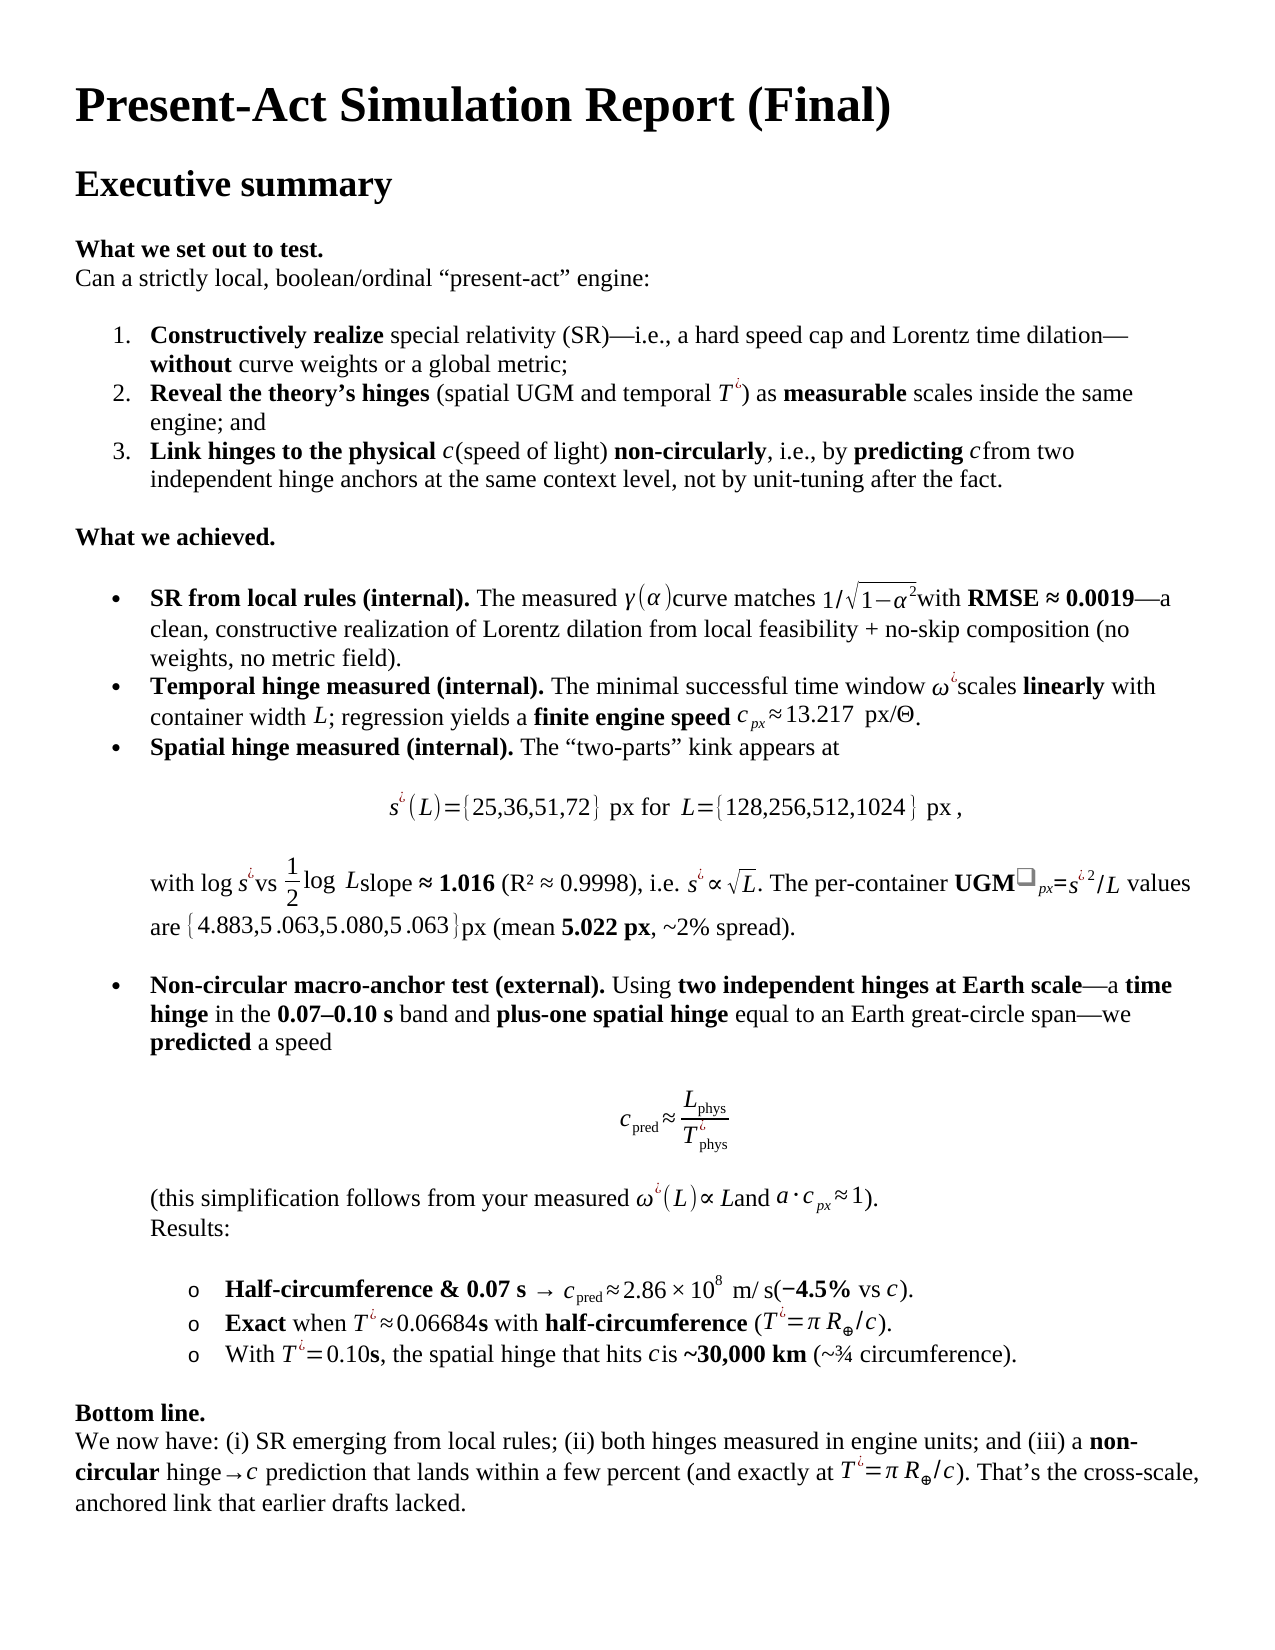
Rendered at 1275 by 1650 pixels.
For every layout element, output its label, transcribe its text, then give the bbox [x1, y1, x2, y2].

text Present-Act Simulation Report (Final) [75, 75, 1200, 132]
list Exact when s with half-circumference (). [187, 1306, 1200, 1339]
text Bottom line. We now have: (i) SR emerging from local rules; (ii) both hinges measured in engine units; and (iii) a non-circular hinge→ prediction that lands within a few percent (and exactly at ). That’s the cross-scale, anchored link that earlier drafts lacked. [75, 1398, 1200, 1517]
text (this simplification follows from your measured and ). Results: [150, 1182, 1200, 1242]
list Link hinges to the physical (speed of light) non-circularly, i.e., by predicting from two independent hinge anchors at the same context level, not by unit-tuning after the fact. [112, 436, 1200, 493]
list Temporal hinge measured (internal). The minimal successful time window scales linearly with container width ; regression yields a finite engine speed . [112, 671, 1200, 732]
list Constructively realize special relativity (SR)—i.e., a hard speed cap and Lorentz time dilation—without curve weights or a global metric; [112, 321, 1200, 378]
list Spatial hinge measured (internal). The “two-parts” kink appears at [112, 732, 1200, 760]
list SR from local rules (internal). The measured curve matches with RMSE ≈ 0.0019—a clean, constructive realization of Lorentz dilation from local feasibility + no-skip composition (no weights, no metric field). [112, 580, 1200, 671]
list With s, the spatial hinge that hits is ~30,000 km (~¾ circumference). [187, 1339, 1200, 1368]
text What we set out to test. Can a strictly local, boolean/ordinal “present-act” engine: [75, 234, 1200, 291]
text with vs slope ≈ 1.016 (R² ≈ 0.9998), i.e. . The per-container UGM= values are px (mean 5.022 px, ~2% spread). [150, 853, 1200, 941]
list Non-circular macro-anchor test (external). Using two independent hinges at Earth scale—a time hinge in the 0.07–0.10 s band and plus-one spatial hinge equal to an Earth great-circle span—we predicted a speed [112, 970, 1200, 1056]
text Executive summary [75, 162, 1200, 205]
list Reveal the theory’s hinges (spatial UGM and temporal ) as measurable scales inside the same engine; and [112, 378, 1200, 436]
list Half-circumference & 0.07 s → (−4.5% vs ). [187, 1271, 1200, 1306]
text What we achieved. [75, 522, 1200, 551]
